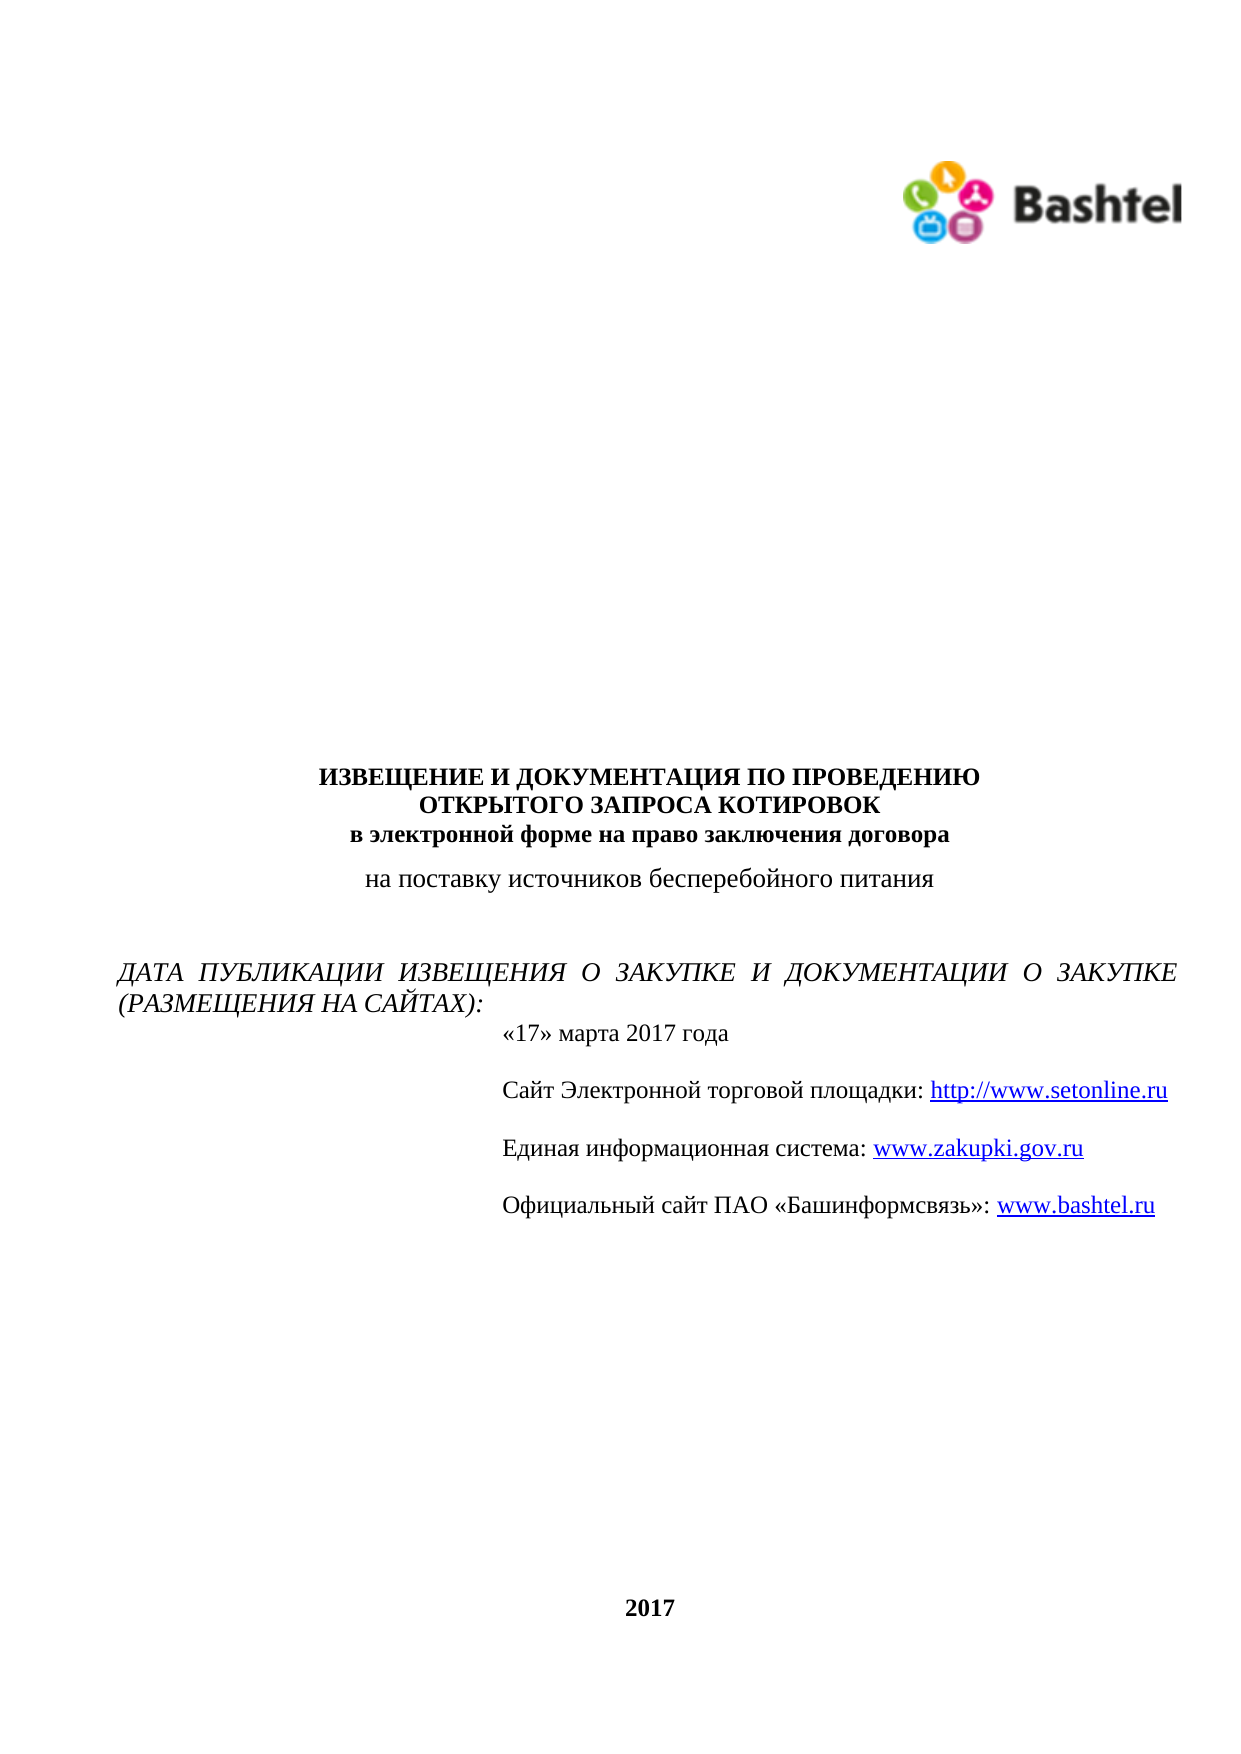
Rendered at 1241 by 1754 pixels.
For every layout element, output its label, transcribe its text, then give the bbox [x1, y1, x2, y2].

text Единая информационная система: www.zakupki.gov.ru [502, 1133, 1181, 1162]
text ДАТА ПУБЛИКАЦИИ ИЗВЕЩЕНИЯ О ЗАКУПКЕ И ДОКУМЕНТАЦИИ О ЗАКУПКЕ (РАЗМЕЩЕНИЯ НА САЙТАХ): [118, 956, 1181, 1018]
text 2017 [118, 1593, 1181, 1622]
text «17» марта 2017 года [502, 1018, 1181, 1047]
text в электронной форме на право заключения договора [118, 819, 1181, 848]
text на поставку источников бесперебойного питания [118, 862, 1181, 893]
text ИЗВЕЩЕНИЕ И ДОКУМЕНТАЦИЯ ПО ПРОВЕДЕНИЮ [118, 762, 1181, 790]
picture [903, 161, 1182, 244]
text Официальный сайт ПАО «Башинформсвязь»: www.bashtel.ru [502, 1190, 1181, 1219]
text ОТКРЫТОГО ЗАПРОСА КОТИРОВОК [118, 790, 1181, 819]
text Сайт Электронной торговой площадки: http://www.setonline.ru [502, 1075, 1181, 1104]
